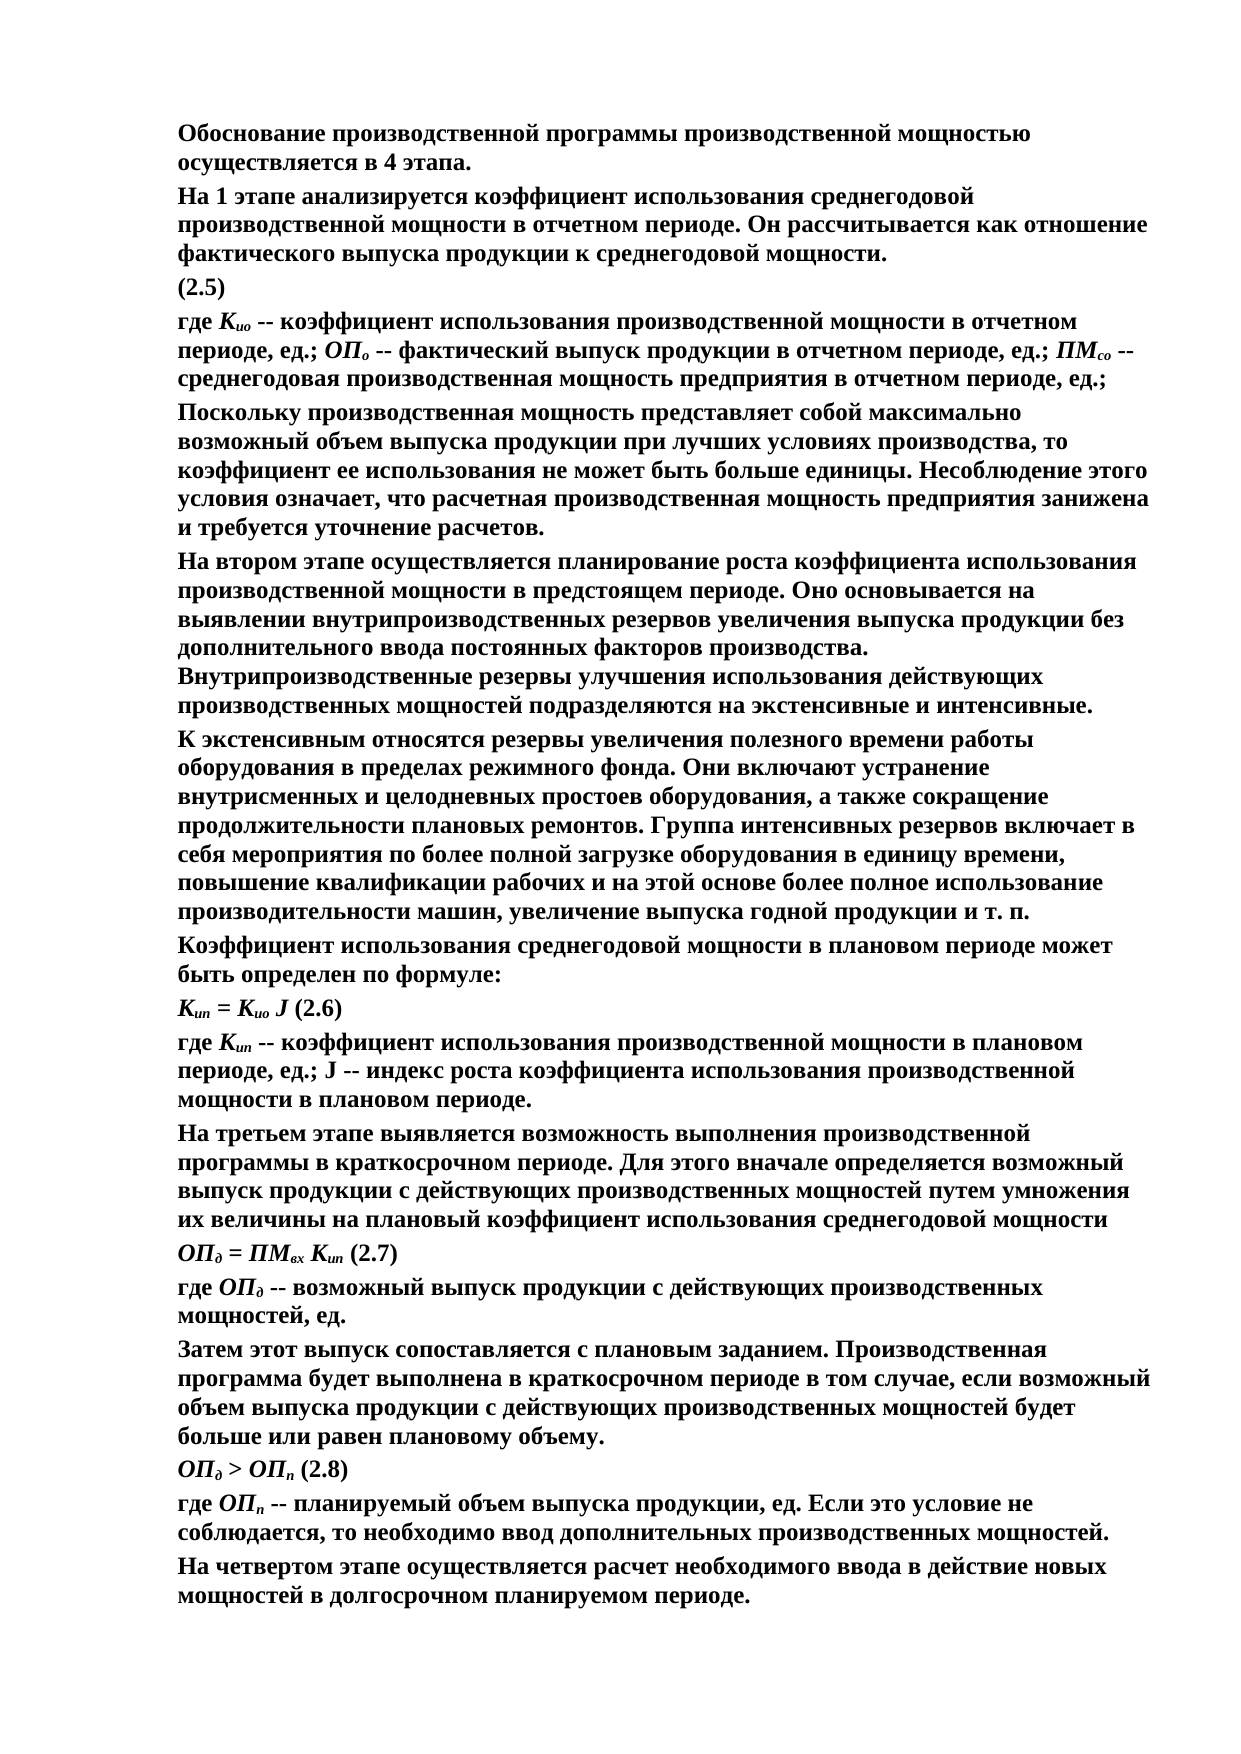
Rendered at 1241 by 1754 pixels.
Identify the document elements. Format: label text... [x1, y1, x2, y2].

text где ОПд -- возможный выпуск продукции с действующих производственных мощностей, ед. [177, 1272, 1152, 1329]
text Поскольку производственная мощность представляет собой максимально возможный объем выпуска продукции при лучших условиях производства, то коэффициент ее использования не может быть больше единицы. Несоблюдение этого условия означает, что расчетная производственная мощность предприятия занижена и требуется уточнение расчетов. [177, 397, 1152, 541]
text К экстенсивным относятся резервы увеличения полезного времени работы оборудования в пределах режимного фонда. Они включают устранение внутрисменных и целодневных простоев оборудования, а также сокращение продолжительности плановых ремонтов. Группа интенсивных резервов включает в себя мероприятия по более полной загрузке оборудования в единицу времени, повышение квалификации рабочих и на этой основе более полное использование производительности машин, увеличение выпуска годной продукции и т. п. [177, 724, 1152, 925]
text Коэффициент использования среднегодовой мощности в плановом периоде может быть определен по формуле: [177, 930, 1152, 988]
text На 1 этапе анализируется коэффициент использования среднегодовой производственной мощности в отчетном периоде. Он рассчитывается как отношение фактического выпуска продукции к среднегодовой мощности. [177, 181, 1152, 267]
text ОПд = ПМвх Кип (2.7) [177, 1238, 1152, 1267]
text где Кип -- коэффициент использования производственной мощности в плановом периоде, ед.; J -- индекс роста коэффициента использования производственной мощности в плановом периоде. [177, 1027, 1152, 1113]
text На третьем этапе выявляется возможность выполнения производственной программы в краткосрочном периоде. Для этого вначале определяется возможный выпуск продукции с действующих производственных мощностей путем умножения их величины на плановый коэффициент использования среднегодовой мощности [177, 1118, 1152, 1233]
text где Кио -- коэффициент использования производственной мощности в отчетном периоде, ед.; ОПо -- фактический выпуск продукции в отчетном периоде, ед.; ПМсо -- среднегодовая производственная мощность предприятия в отчетном периоде, ед.; [177, 306, 1152, 392]
text ОПд > ОПп (2.8) [177, 1454, 1152, 1483]
text (2.5) [177, 272, 1152, 301]
text Кип = Кио J (2.6) [177, 993, 1152, 1021]
text Затем этот выпуск сопоставляется с плановым заданием. Производственная программа будет выполнена в краткосрочном периоде в том случае, если возможный объем выпуска продукции с действующих производственных мощностей будет больше или равен плановому объему. [177, 1334, 1152, 1449]
text На четвертом этапе осуществляется расчет необходимого ввода в действие новых мощностей в долгосрочном планируемом периоде. [177, 1551, 1152, 1608]
text где ОПп -- планируемый объем выпуска продукции, ед. Если это условие не соблюдается, то необходимо ввод дополнительных производственных мощностей. [177, 1488, 1152, 1546]
text На втором этапе осуществляется планирование роста коэффициента использования производственной мощности в предстоящем периоде. Оно основывается на выявлении внутрипроизводственных резервов увеличения выпуска продукции без дополнительного ввода постоянных факторов производства. Внутрипроизводственные резервы улучшения использования действующих производственных мощностей подразделяются на экстенсивные и интенсивные. [177, 546, 1152, 719]
text Обоснование производственной программы производственной мощностью осуществляется в 4 этапа. [177, 118, 1152, 176]
